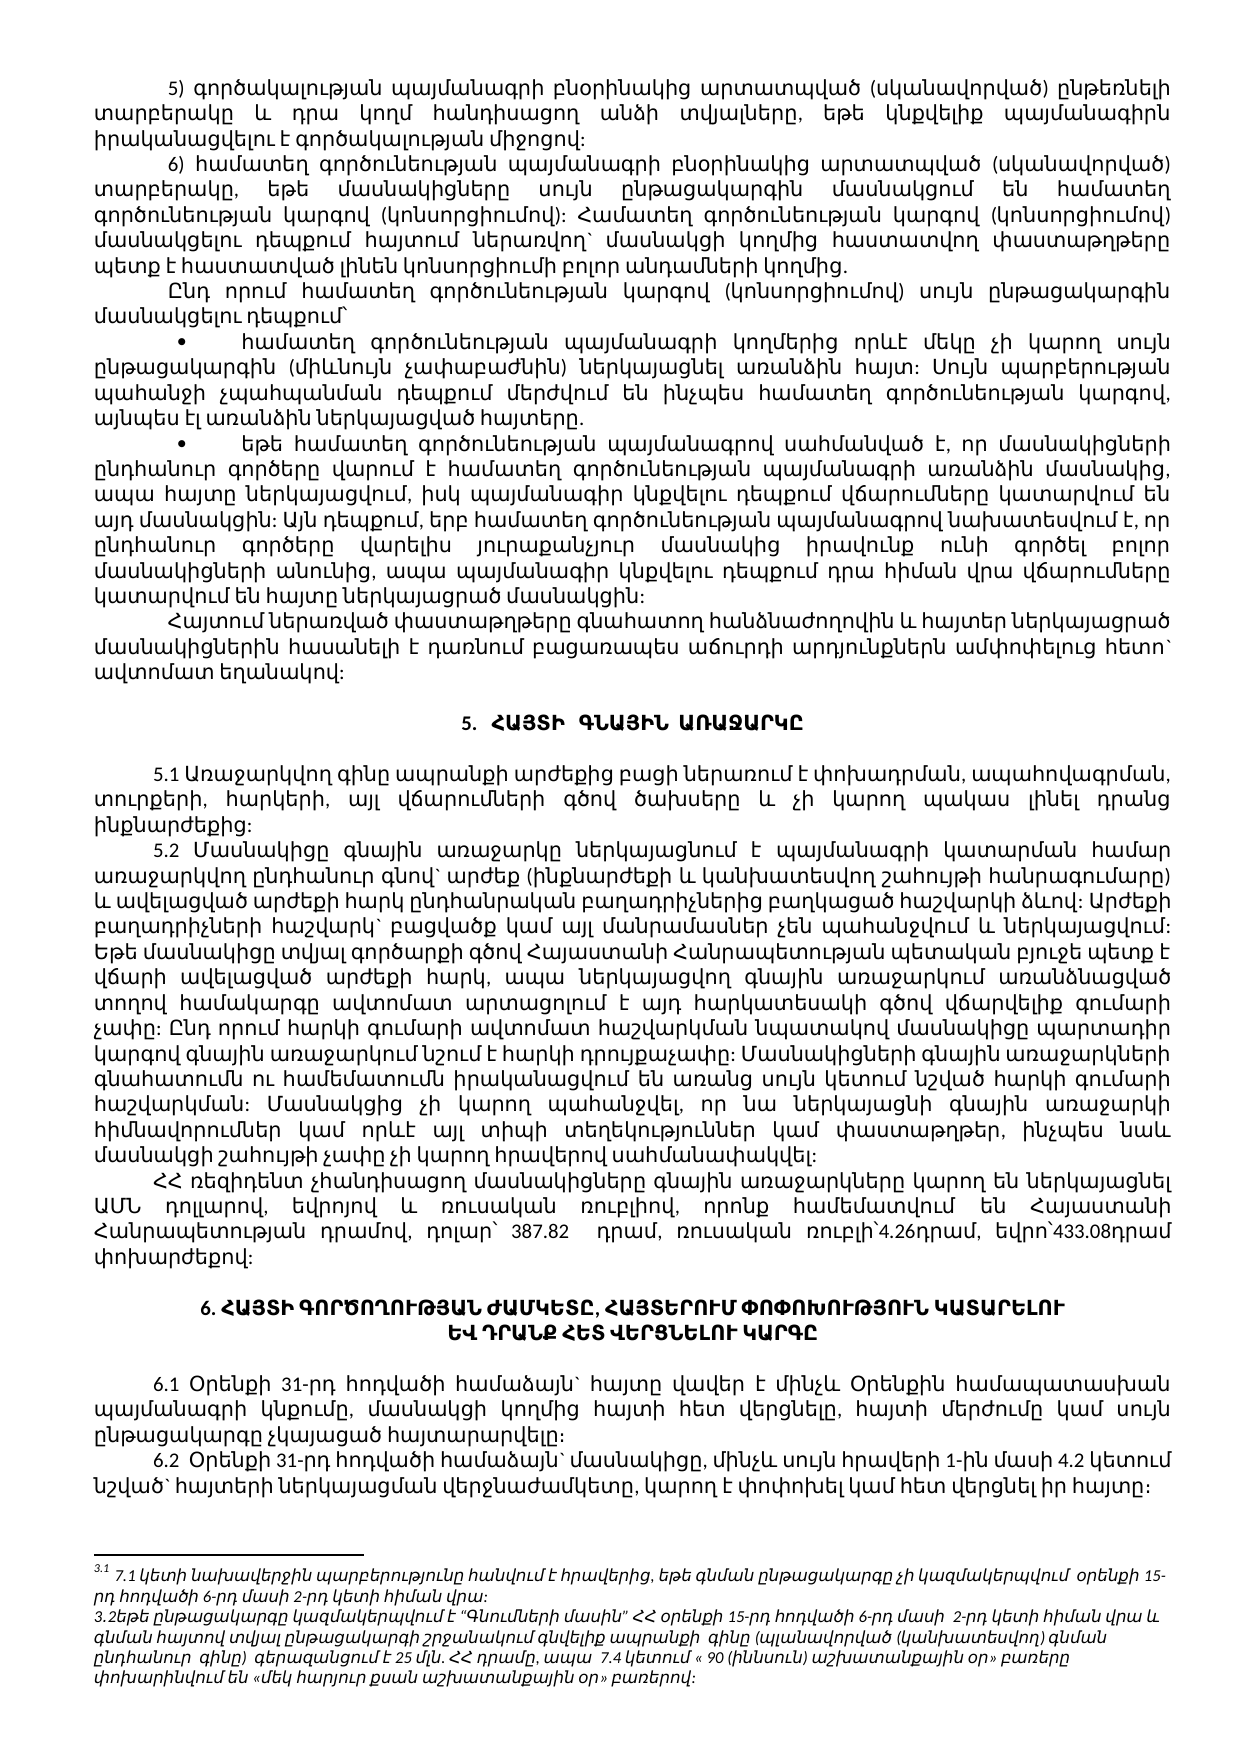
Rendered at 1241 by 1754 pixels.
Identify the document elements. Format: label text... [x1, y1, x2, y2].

text ՀՀ ռեզիդենտ չհանդիսացող մասնակիցները գնային առաջարկները կարող են ներկայացնել ԱՄՆ դոլլարով, եվրոյով և ռուսական ռուբլիով, որոնք համեմատվում են Հայաստանի Հանրապետության դրամով, դոլար՝ 387.82 դրամ, ռուսական ռուբլի՝4.26դրամ, եվրո՝433.08դրամ փոխարժեքով: [94, 1168, 1171, 1269]
list համատեղ գործունեության պայմանագրի կողմերից որևէ մեկը չի կարող սույն ընթացակարգին (միևնույն չափաբաժնին) ներկայացնել առանձին հայտ: Սույն պարբերության պահանջի չպահպանման դեպքում մերժվում են ինչպես համատեղ գործունեության կարգով, այնպես էլ առանձին ներկայացված հայտերը. [94, 329, 1171, 431]
text 6.1 Օրենքի 31-րդ հոդվածի համաձայն` հայտը վավեր է մինչև Օրենքին համապատասխան պայմանագրի կնքումը, մասնակցի կողմից հայտի հետ վերցնելը, հայտի մերժումը կամ սույն ընթացակարգը չկայացած հայտարարվելը։ [94, 1371, 1171, 1447]
list եթե համատեղ գործունեության պայմանագրով սահմանված է, որ մասնակիցների ընդհանուր գործերը վարում է համատեղ գործունեության պայմանագրի առանձին մասնակից, ապա հայտը ներկայացվում, իսկ պայմանագիր կնքվելու դեպքում վճարումները կատարվում են այդ մասնակցին: Այն դեպքում, երբ համատեղ գործունեության պայմանագրով նախատեսվում է, որ ընդհանուր գործերը վարելիս յուրաքանչյուր մասնակից իրավունք ունի գործել բոլոր մասնակիցների անունից, ապա պայմանագիր կնքվելու դեպքում դրա հիման վրա վճարումները կատարվում են հայտը ներկայացրած մասնակցին: [94, 431, 1171, 609]
text 5.2 Մասնակիցը գնային առաջարկը ներկայացնում է պայմանագրի կատարման համար առաջարկվող ընդհանուր գնով` արժեք (ինքնարժեքի և կանխատեսվող շահույթի հանրագումարը) և ավելացված արժեքի հարկ ընդհանրական բաղադրիչներից բաղկացած հաշվարկի ձևով: Արժեքի բաղադրիչների հաշվարկ` բացվածք կամ այլ մանրամասներ չեն պահանջվում և ներկայացվում: Եթե մասնակիցը տվյալ գործարքի գծով Հայաստանի Հանրապետության պետական բյուջե պետք է վճարի ավելացված արժեքի հարկ, ապա ներկայացվող գնային առաջարկում առանձնացված տողով համակարգը ավտոմատ արտացոլում է այդ հարկատեսակի գծով վճարվելիք գումարի չափը: Ընդ որում հարկի գումարի ավտոմատ հաշվարկման նպատակով մասնակիցը պարտադիր կարգով գնային առաջարկում նշում է հարկի դրույքաչափը: Մասնակիցների գնային առաջարկների գնահատումն ու համեմատումն իրականացվում են առանց սույն կետում նշված հարկի գումարի հաշվարկման: Մասնակցից չի կարող պահանջվել, որ նա ներկայացնի գնային առաջարկի հիմնավորումներ կամ որևէ այլ տիպի տեղեկություններ կամ փաստաթղթեր, ինչպես նաև մասնակցի շահույթի չափը չի կարող հրավերով սահմանափակվել: [94, 837, 1171, 1168]
text 6. ՀԱՅՏԻ ԳՈՐԾՈՂՈՒԹՅԱՆ ԺԱՄԿԵՏԸ, ՀԱՅՏԵՐՈՒՄ ՓՈՓՈԽՈՒԹՅՈՒՆ ԿԱՏԱՐԵԼՈՒ [94, 1295, 1171, 1320]
text ԵՎ ԴՐԱՆՔ ՀԵՏ ՎԵՐՑՆԵԼՈՒ ԿԱՐԳԸ [94, 1320, 1171, 1346]
text 5.1 Առաջարկվող գինը ապրանքի արժեքից բացի ներառում է փոխադրման, ապահովագրման, տուրքերի, հարկերի, այլ վճարումների գծով ծախսերը և չի կարող պակաս լինել դրանց ինքնարժեքից: [94, 761, 1171, 837]
text 6.2 Օրենքի 31-րդ հոդվածի համաձայն` մասնակիցը, մինչև սույն հրավերի 1-ին մասի 4.2 կետում նշված` հայտերի ներկայացման վերջնաժամկետը, կարող է փոփոխել կամ հետ վերցնել իր հայտը։ [94, 1447, 1171, 1498]
text 6) համատեղ գործունեության պայմանագրի բնօրինակից արտատպված (սկանավորված) տարբերակը, եթե մասնակիցները սույն ընթացակարգին մասնակցում են համատեղ գործունեության կարգով (կոնսորցիումով): Համատեղ գործունեության կարգով (կոնսորցիումով) մասնակցելու դեպքում հայտում ներառվող` մասնակցի կողմից հաստատվող փաստաթղթերը պետք է հաստատված լինեն կոնսորցիումի բոլոր անդամների կողմից. [94, 151, 1171, 278]
text 5. ՀԱՅՏԻ ԳՆԱՅԻՆ ԱՌԱՋԱՐԿԸ [94, 710, 1171, 736]
text 5) գործակալության պայմանագրի բնօրինակից արտատպված (սկանավորված) ընթեռնելի տարբերակը և դրա կողմ հանդիսացող անձի տվյալները, եթե կնքվելիք պայմանագիրն իրականացվելու է գործակալության միջոցով: [94, 75, 1171, 151]
text Հայտում ներառված փաստաթղթերը գնահատող հանձնաժողովին և հայտեր ներկայացրած մասնակիցներին հասանելի է դառնում բացառապես աճուրդի արդյունքներն ամփոփելուց հետո` ավտոմատ եղանակով: [94, 609, 1171, 685]
text Ընդ որում համատեղ գործունեության կարգով (կոնսորցիումով) սույն ընթացակարգին մասնակցելու դեպքում՝ [94, 278, 1171, 329]
